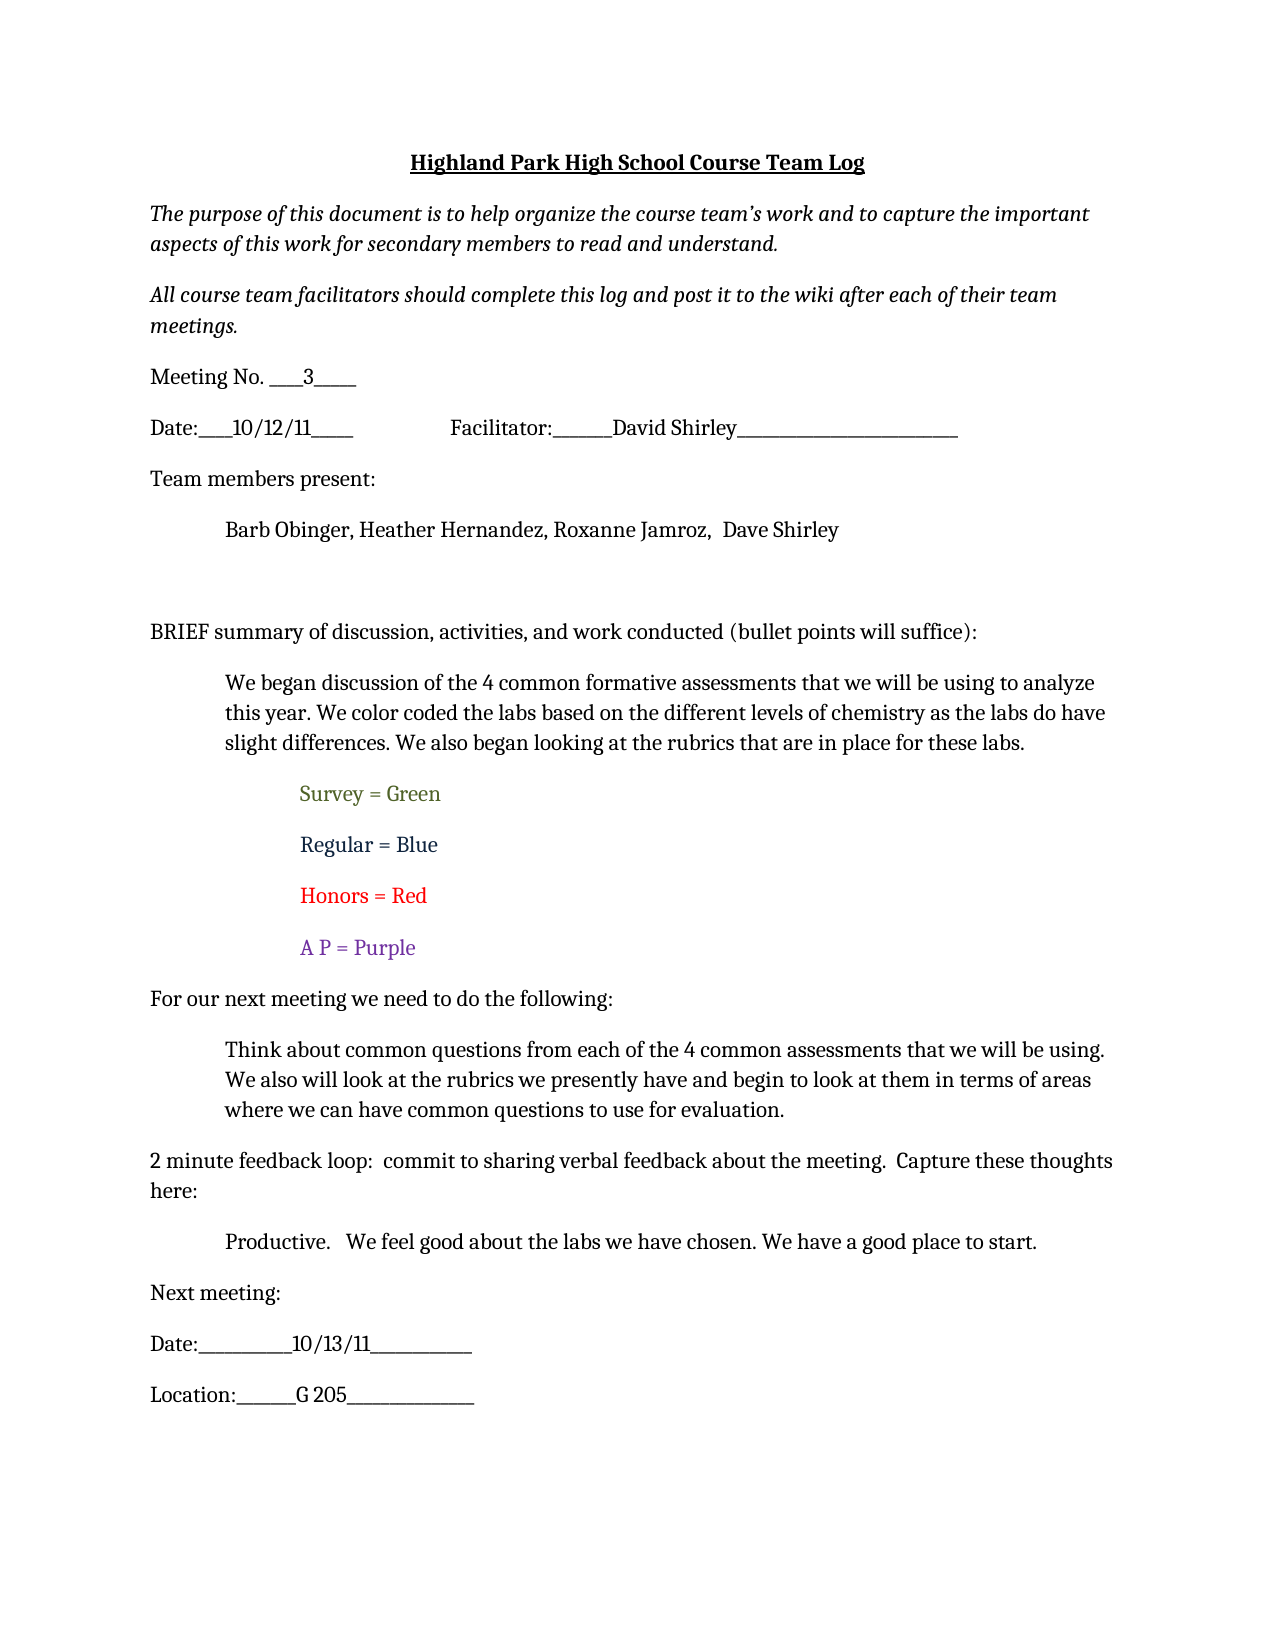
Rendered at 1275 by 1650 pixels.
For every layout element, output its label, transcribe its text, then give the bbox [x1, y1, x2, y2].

text Team members present: [150, 466, 1125, 492]
text Location:_______G 205_______________ [150, 1382, 1125, 1409]
text A P = Purple [225, 934, 1125, 961]
text We began discussion of the 4 common formative assessments that we will be using to analyze this year. We color coded the labs based on the different levels of chemistry as the labs do have slight differences. We also began looking at the rubrics that are in place for these labs. [225, 670, 1125, 757]
text Next meeting: [150, 1280, 1125, 1307]
text The purpose of this document is to help organize the course team’s work and to capture the important aspects of this work for secondary members to read and understand. [150, 201, 1125, 258]
text Honors = Red [225, 883, 1125, 910]
text BRIEF summary of discussion, activities, and work conducted (bullet points will suffice): [150, 619, 1125, 645]
text Barb Obinger, Heather Hernandez, Roxanne Jamroz, Dave Shirley [150, 517, 1125, 543]
text Date:___________10/13/11____________ [150, 1331, 1125, 1358]
text Meeting No. ____3_____ [150, 363, 1125, 390]
text All course team facilitators should complete this log and post it to the wiki after each of their team meetings. [150, 282, 1125, 339]
text Date:____10/12/11_____ Facilitator:_______David Shirley__________________________ [150, 414, 1125, 441]
text 2 minute feedback loop: commit to sharing verbal feedback about the meeting. Capture these thoughts here: [150, 1148, 1125, 1204]
text Productive. We feel good about the labs we have chosen. We have a good place to start. [150, 1229, 1125, 1256]
text Survey = Green [225, 781, 1125, 808]
text For our next meeting we need to do the following: [150, 985, 1125, 1012]
text Think about common questions from each of the 4 common assessments that we will be using. We also will look at the rubrics we presently have and begin to look at them in terms of areas where we can have common questions to use for evaluation. [225, 1036, 1125, 1123]
text Regular = Blue [300, 832, 1125, 859]
text Highland Park High School Course Team Log [150, 150, 1125, 176]
